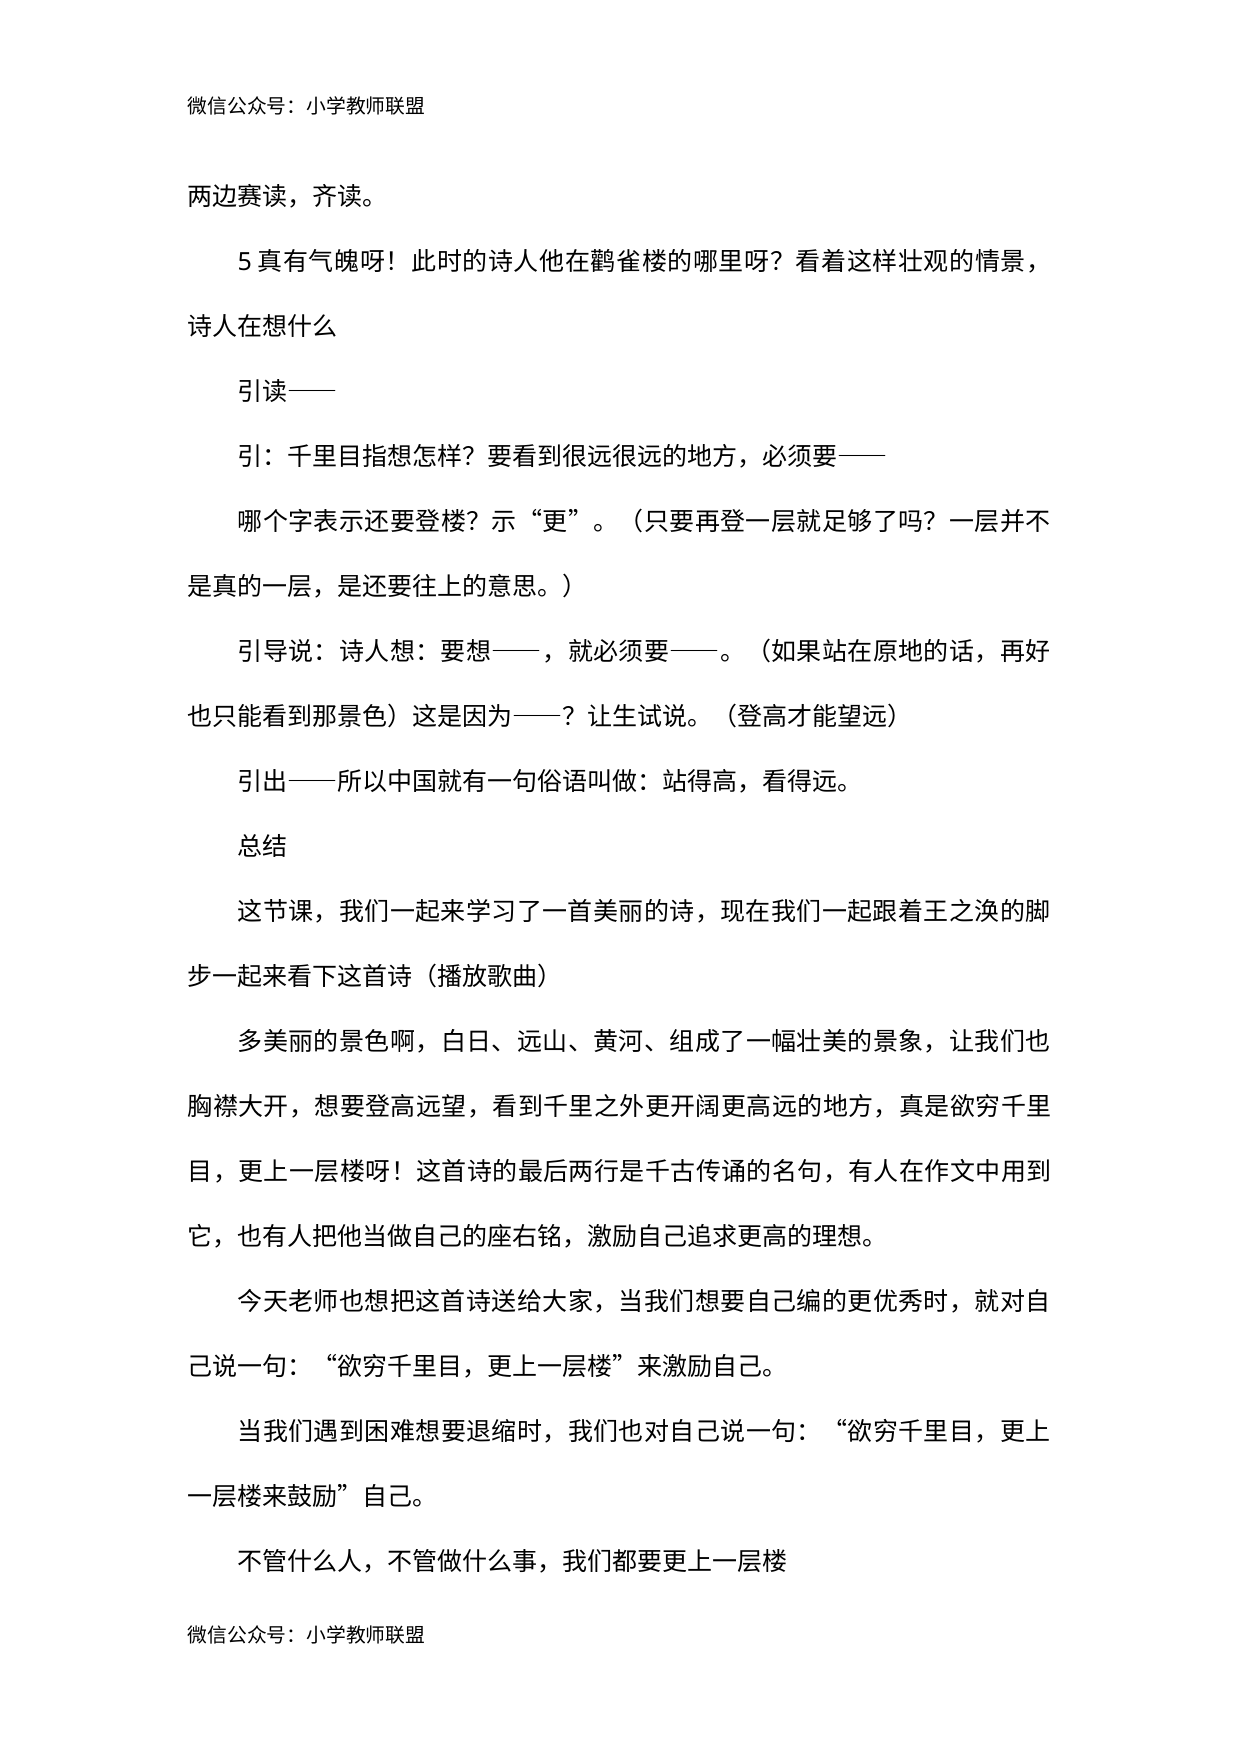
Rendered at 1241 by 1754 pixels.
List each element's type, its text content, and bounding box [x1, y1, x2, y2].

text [187, 162, 1053, 227]
text 不管什么人，不管做什么事，我们都要更上一层楼 [187, 1527, 1053, 1592]
text 引出——所以中国就有一句俗语叫做：站得高，看得远。 [187, 747, 1053, 812]
text 今天老师也想把这首诗送给大家，当我们想要自己编的更优秀时，就对自己说一句：“欲穷千里目，更上一层楼”来激励自己。 [187, 1267, 1053, 1397]
text 这节课，我们一起来学习了一首美丽的诗，现在我们一起跟着王之涣的脚步一起来看下这首诗（播放歌曲） [187, 877, 1053, 1007]
text 总结 [187, 812, 1053, 877]
text 当我们遇到困难想要退缩时，我们也对自己说一句：“欲穷千里目，更上一层楼来鼓励”自己。 [187, 1397, 1053, 1527]
text 哪个字表示还要登楼？示“更”。（只要再登一层就足够了吗？一层并不是真的一层，是还要往上的意思。） [187, 487, 1053, 617]
text 引导说：诗人想：要想——，就必须要——。（如果站在原地的话，再好也只能看到那景色）这是因为——？让生试说。（登高才能望远） [187, 617, 1053, 747]
text 5真有气魄呀！此时的诗人他在鹳雀楼的哪里呀？看着这样壮观的情景，诗人在想什么 [187, 227, 1053, 357]
text 引：千里目指想怎样？要看到很远很远的地方，必须要—— [187, 422, 1053, 487]
text 多美丽的景色啊，白日、远山、黄河、组成了一幅壮美的景象，让我们也胸襟大开，想要登高远望，看到千里之外更开阔更高远的地方，真是欲穷千里目，更上一层楼呀！这首诗的最后两行是千古传诵的名句，有人在作文中用到它，也有人把他当做自己的座右铭，激励自己追求更高的理想。 [187, 1007, 1053, 1267]
text 引读—— [187, 357, 1053, 422]
